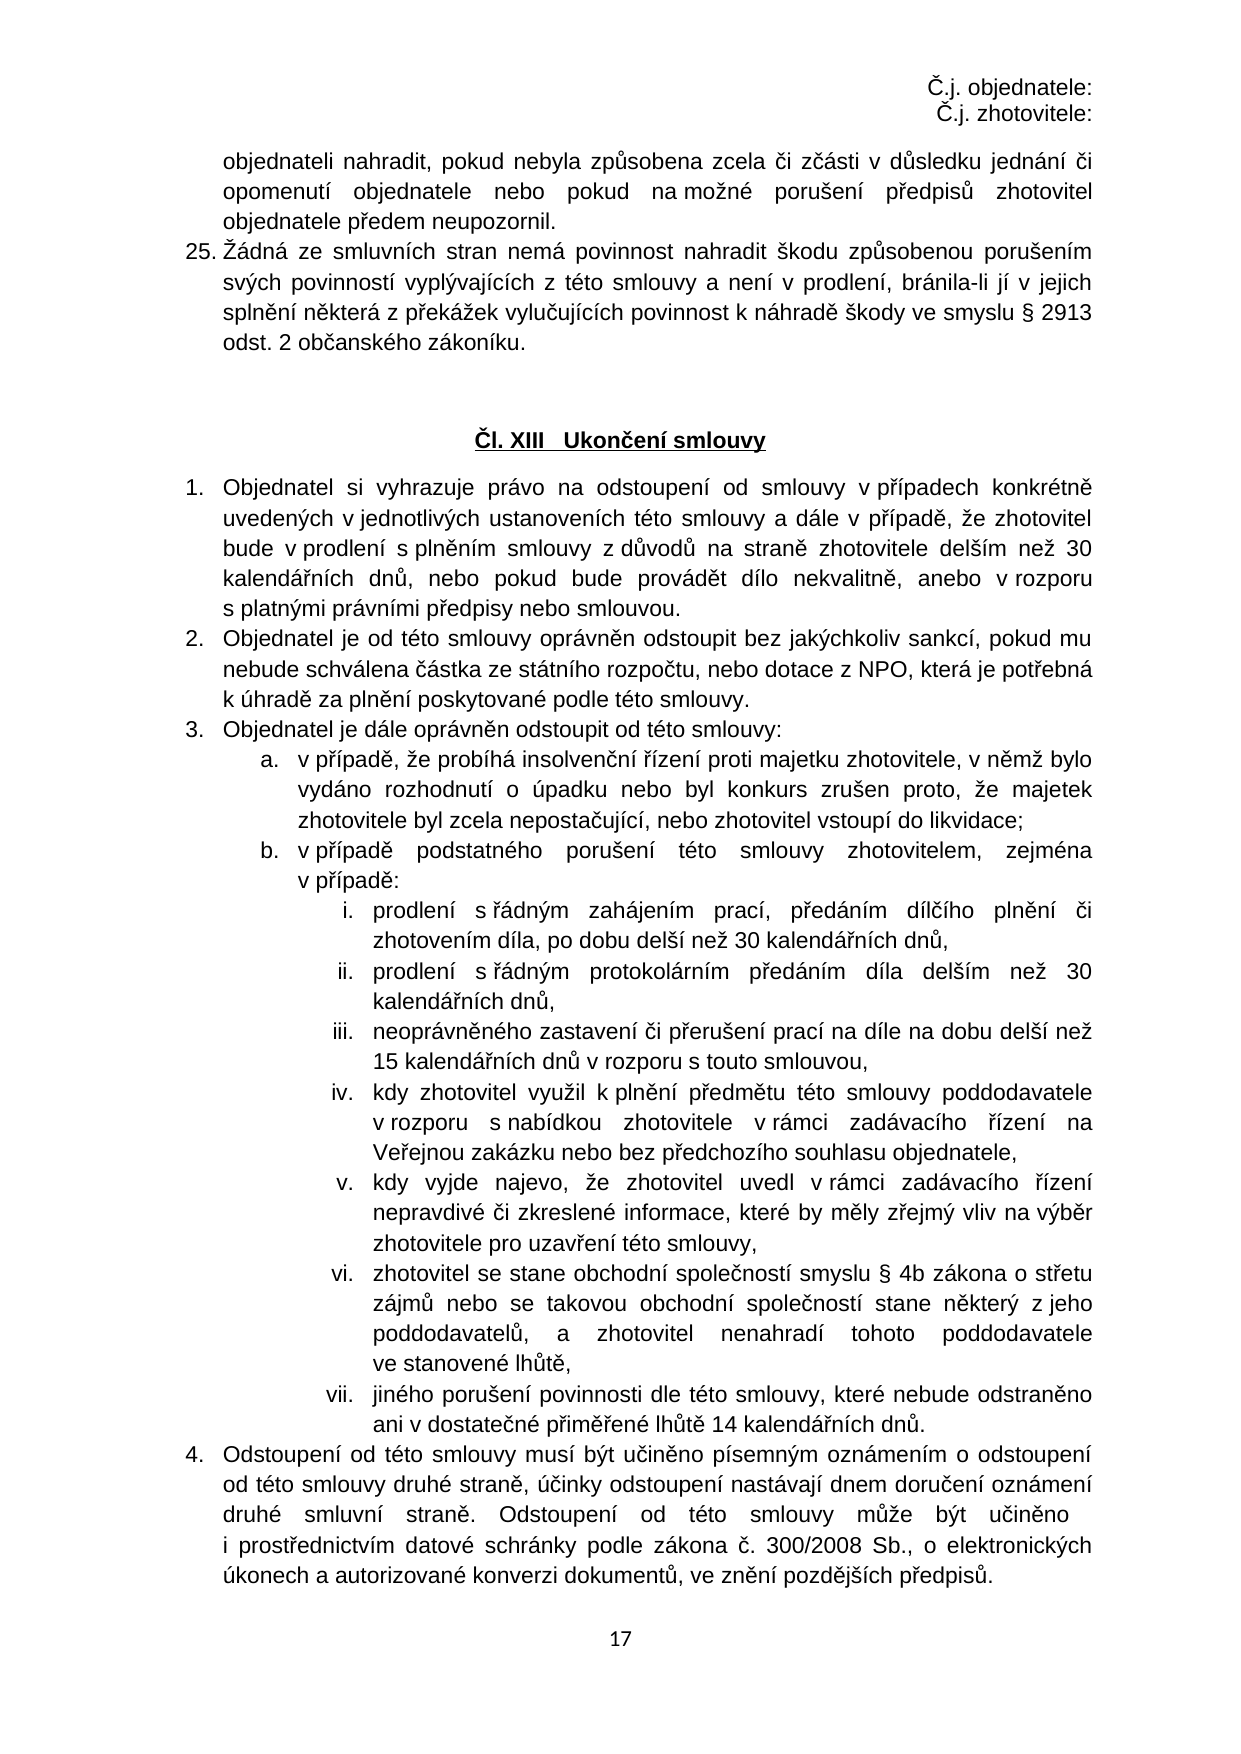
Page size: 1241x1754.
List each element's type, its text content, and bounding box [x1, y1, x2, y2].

list kdy vyjde najevo, že zhotovitel uvedl v rámci zadávacího řízení nepravdivé či zkreslené informace, které by měly zřejmý vliv na výběr zhotovitele pro uzavření této smlouvy, [354, 1169, 1093, 1256]
list prodlení s řádným protokolárním předáním díla delším než 30 kalendářních dnů, [354, 958, 1093, 1014]
list Objednatel je dále oprávněn odstoupit od této smlouvy: [185, 716, 1093, 742]
list v případě podstatného porušení této smlouvy zhotovitelem, zejména v případě: [260, 837, 1093, 893]
text Čl. XIII Ukončení smlouvy [148, 427, 1093, 453]
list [185, 148, 1093, 234]
list Odstoupení od této smlouvy musí být učiněno písemným oznámením o odstoupení od této smlouvy druhé straně, účinky odstoupení nastávají dnem doručení oznámení druhé smluvní straně. Odstoupení od této smlouvy může být učiněno i prostřednictvím datové schránky podle zákona č. 300/2008 Sb., o elektronických úkonech a autorizované konverzi dokumentů, ve znění pozdějších předpisů. [185, 1441, 1093, 1588]
list prodlení s řádným zahájením prací, předáním dílčího plnění či zhotovením díla, po dobu delší než 30 kalendářních dnů, [354, 897, 1093, 954]
list neoprávněného zastavení či přerušení prací na díle na dobu delší než 15 kalendářních dnů v rozporu s touto smlouvou, [354, 1018, 1093, 1074]
list Objednatel si vyhrazuje právo na odstoupení od smlouvy v případech konkrétně uvedených v jednotlivých ustanoveních této smlouvy a dále v případě, že zhotovitel bude v prodlení s plněním smlouvy z důvodů na straně zhotovitele delším než 30 kalendářních dnů, nebo pokud bude provádět dílo nekvalitně, anebo v rozporu s platnými právními předpisy nebo smlouvou. [185, 474, 1093, 621]
list jiného porušení povinnosti dle této smlouvy, které nebude odstraněno ani v dostatečné přiměřené lhůtě 14 kalendářních dnů. [354, 1381, 1093, 1437]
list Objednatel je od této smlouvy oprávněn odstoupit bez jakýchkoliv sankcí, pokud mu nebude schválena částka ze státního rozpočtu, nebo dotace z NPO, která je potřebná k úhradě za plnění poskytované podle této smlouvy. [185, 625, 1093, 712]
list v případě, že probíhá insolvenční řízení proti majetku zhotovitele, v němž bylo vydáno rozhodnutí o úpadku nebo byl konkurs zrušen proto, že majetek zhotovitele byl zcela nepostačující, nebo zhotovitel vstoupí do likvidace; [260, 746, 1093, 833]
list Žádná ze smluvních stran nemá povinnost nahradit škodu způsobenou porušením svých povinností vyplývajících z této smlouvy a není v prodlení, bránila-li jí v jejich splnění některá z překážek vylučujících povinnost k náhradě škody ve smyslu § 2913 odst. 2 občanského zákoníku. [185, 238, 1093, 355]
list kdy zhotovitel využil k plnění předmětu této smlouvy poddodavatele v rozporu s nabídkou zhotovitele v rámci zadávacího řízení na Veřejnou zakázku nebo bez předchozího souhlasu objednatele, [354, 1078, 1093, 1165]
list zhotovitel se stane obchodní společností smyslu § 4b zákona o střetu zájmů nebo se takovou obchodní společností stane některý z jeho poddodavatelů, a zhotovitel nenahradí tohoto poddodavatele ve stanovené lhůtě, [354, 1260, 1093, 1377]
